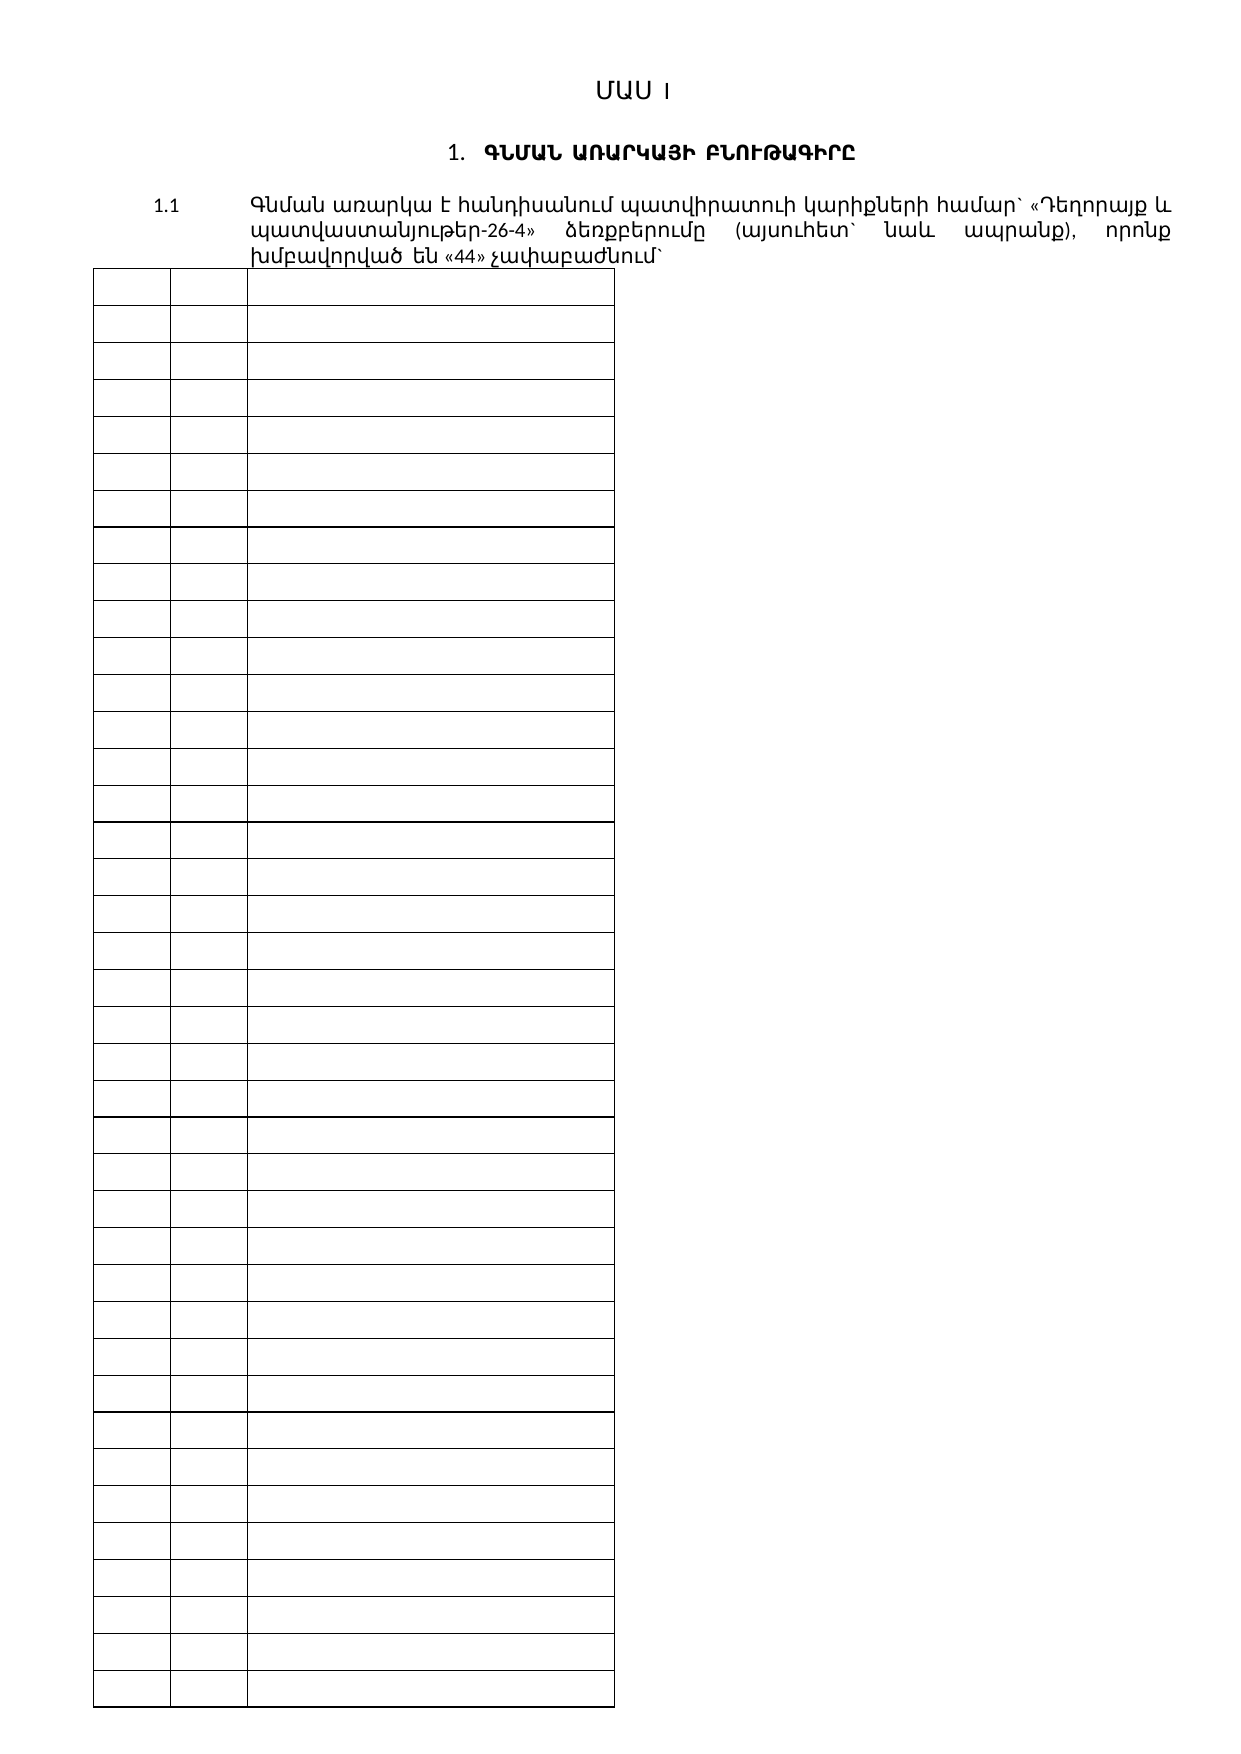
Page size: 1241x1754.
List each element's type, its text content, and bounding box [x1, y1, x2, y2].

list ԳՆՄԱՆ ԱՌԱՐԿԱՅԻ ԲՆՈՒԹԱԳԻՐԸ [131, 136, 1171, 167]
text ՄԱՍ I [94, 75, 1171, 106]
subtitle Գնման առարկա է հանդիսանում պատվիրատուի կարիքների համար` «Դեղորայք և պատվաստանյութեր-26-4» ձեռքբերումը (այսուհետ` նաև ապրանք), որոնք խմբավորված են «44» չափաբաժնում` [153, 192, 1171, 268]
